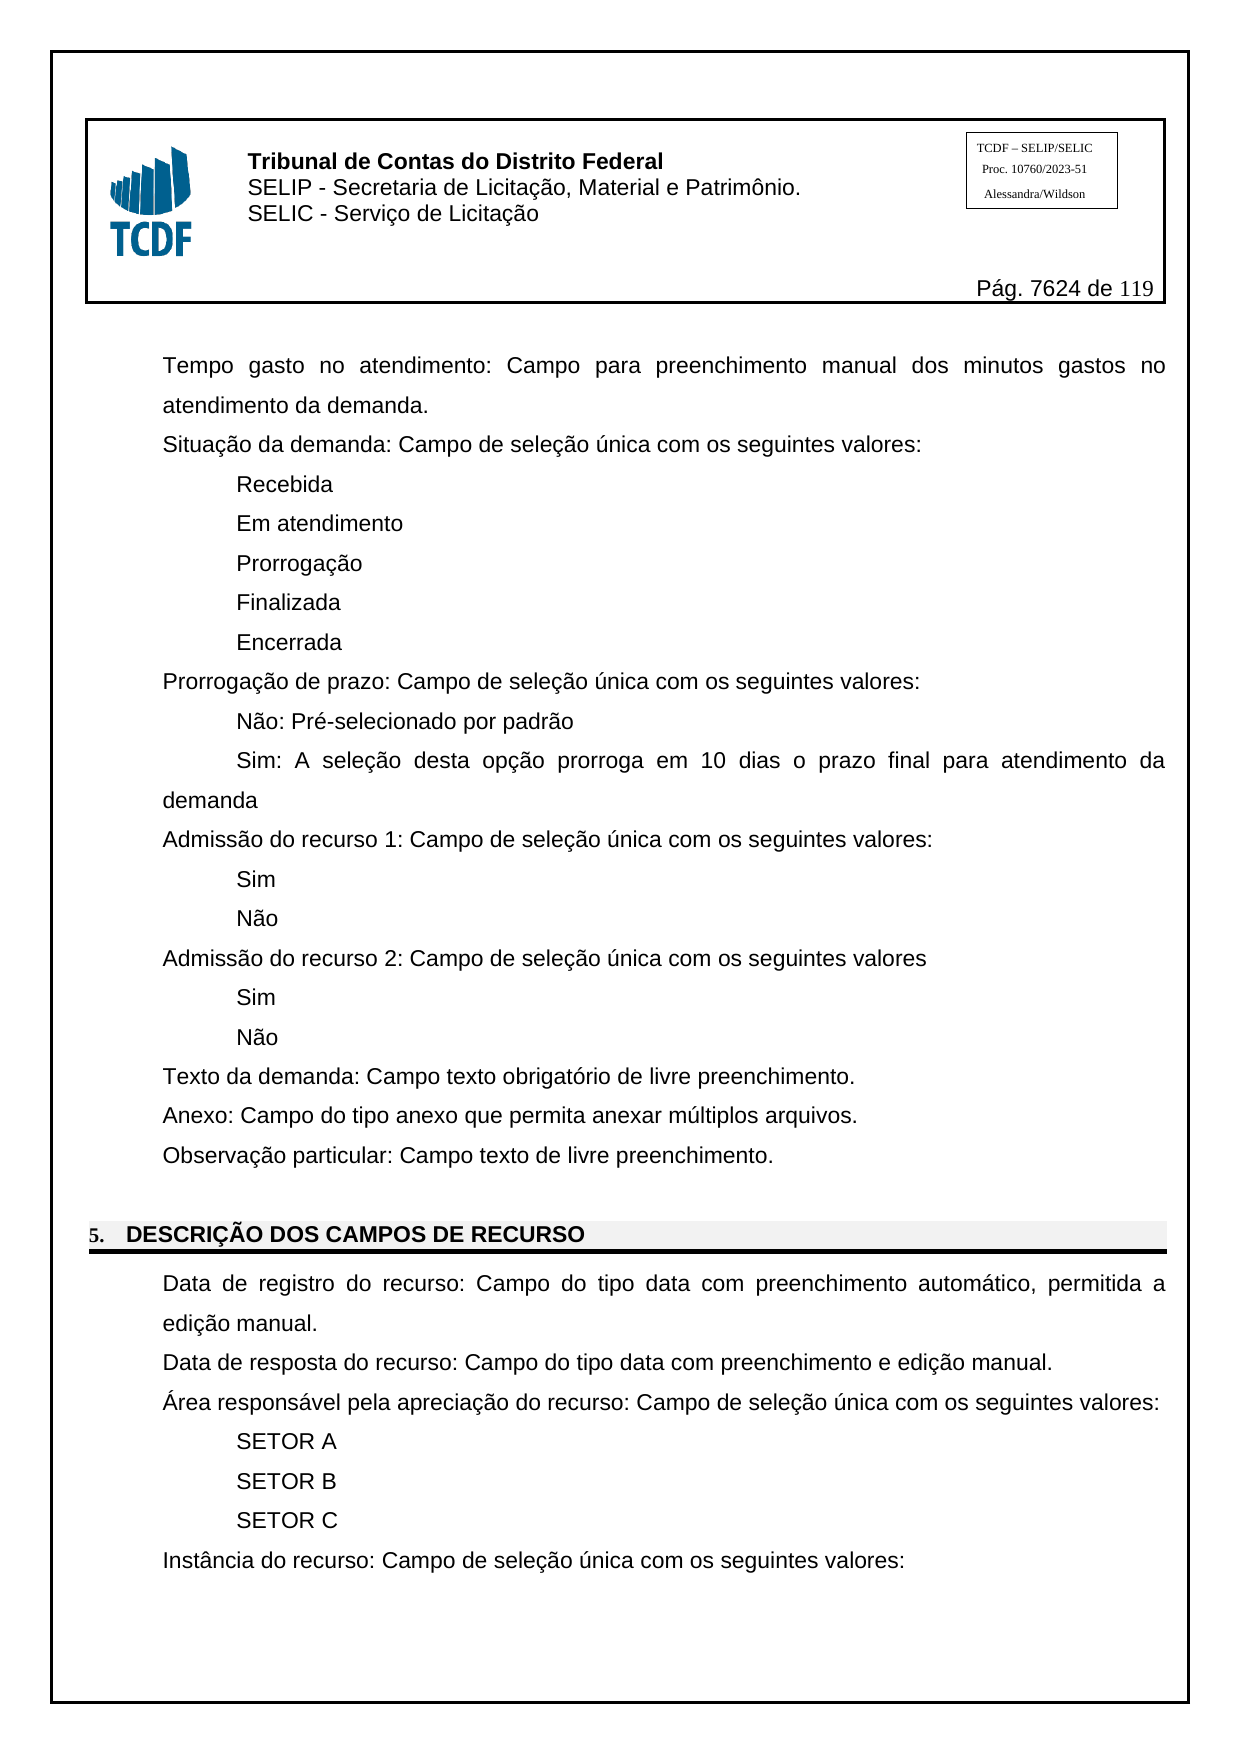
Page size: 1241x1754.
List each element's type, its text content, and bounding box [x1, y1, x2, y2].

text Não [162, 1023, 1167, 1050]
text Em atendimento [162, 510, 1167, 537]
text Admissão do recurso 2: Campo de seleção única com os seguintes valores [89, 944, 1167, 971]
text Não [162, 905, 1167, 931]
text SETOR C [162, 1507, 1167, 1533]
text Admissão do recurso 1: Campo de seleção única com os seguintes valores: [89, 826, 1167, 852]
text SETOR A [162, 1428, 1167, 1454]
text Tempo gasto no atendimento: Campo para preenchimento manual dos minutos gastos no atendimento da demanda. [162, 352, 1167, 418]
text Sim [162, 866, 1167, 892]
text Prorrogação de prazo: Campo de seleção única com os seguintes valores: [89, 668, 1167, 694]
text Área responsável pela apreciação do recurso: Campo de seleção única com os seguintes valores: [89, 1389, 1167, 1415]
text Sim: A seleção desta opção prorroga em 10 dias o prazo final para atendimento da demanda [162, 747, 1167, 813]
text Instância do recurso: Campo de seleção única com os seguintes valores: [89, 1547, 1167, 1573]
text Sim [162, 984, 1167, 1010]
text Recebida [162, 471, 1167, 497]
text Anexo: Campo do tipo anexo que permita anexar múltiplos arquivos. [89, 1102, 1167, 1129]
text Data de resposta do recurso: Campo do tipo data com preenchimento e edição manual. [89, 1349, 1167, 1376]
text Prorrogação [162, 550, 1167, 576]
text Situação da demanda: Campo de seleção única com os seguintes valores: [89, 431, 1167, 458]
text Encerrada [162, 629, 1167, 655]
text Observação particular: Campo texto de livre preenchimento. [89, 1142, 1167, 1168]
list DESCRIÇÃO DOS CAMPOS DE RECURSO [89, 1221, 1167, 1249]
text Texto da demanda: Campo texto obrigatório de livre preenchimento. [89, 1063, 1167, 1089]
text Não: Pré-selecionado por padrão [162, 708, 1167, 734]
text Data de registro do recurso: Campo do tipo data com preenchimento automático, permitida a edição manual. [162, 1270, 1167, 1336]
picture [95, 143, 206, 259]
text SETOR B [162, 1468, 1167, 1494]
text Finalizada [162, 589, 1167, 616]
